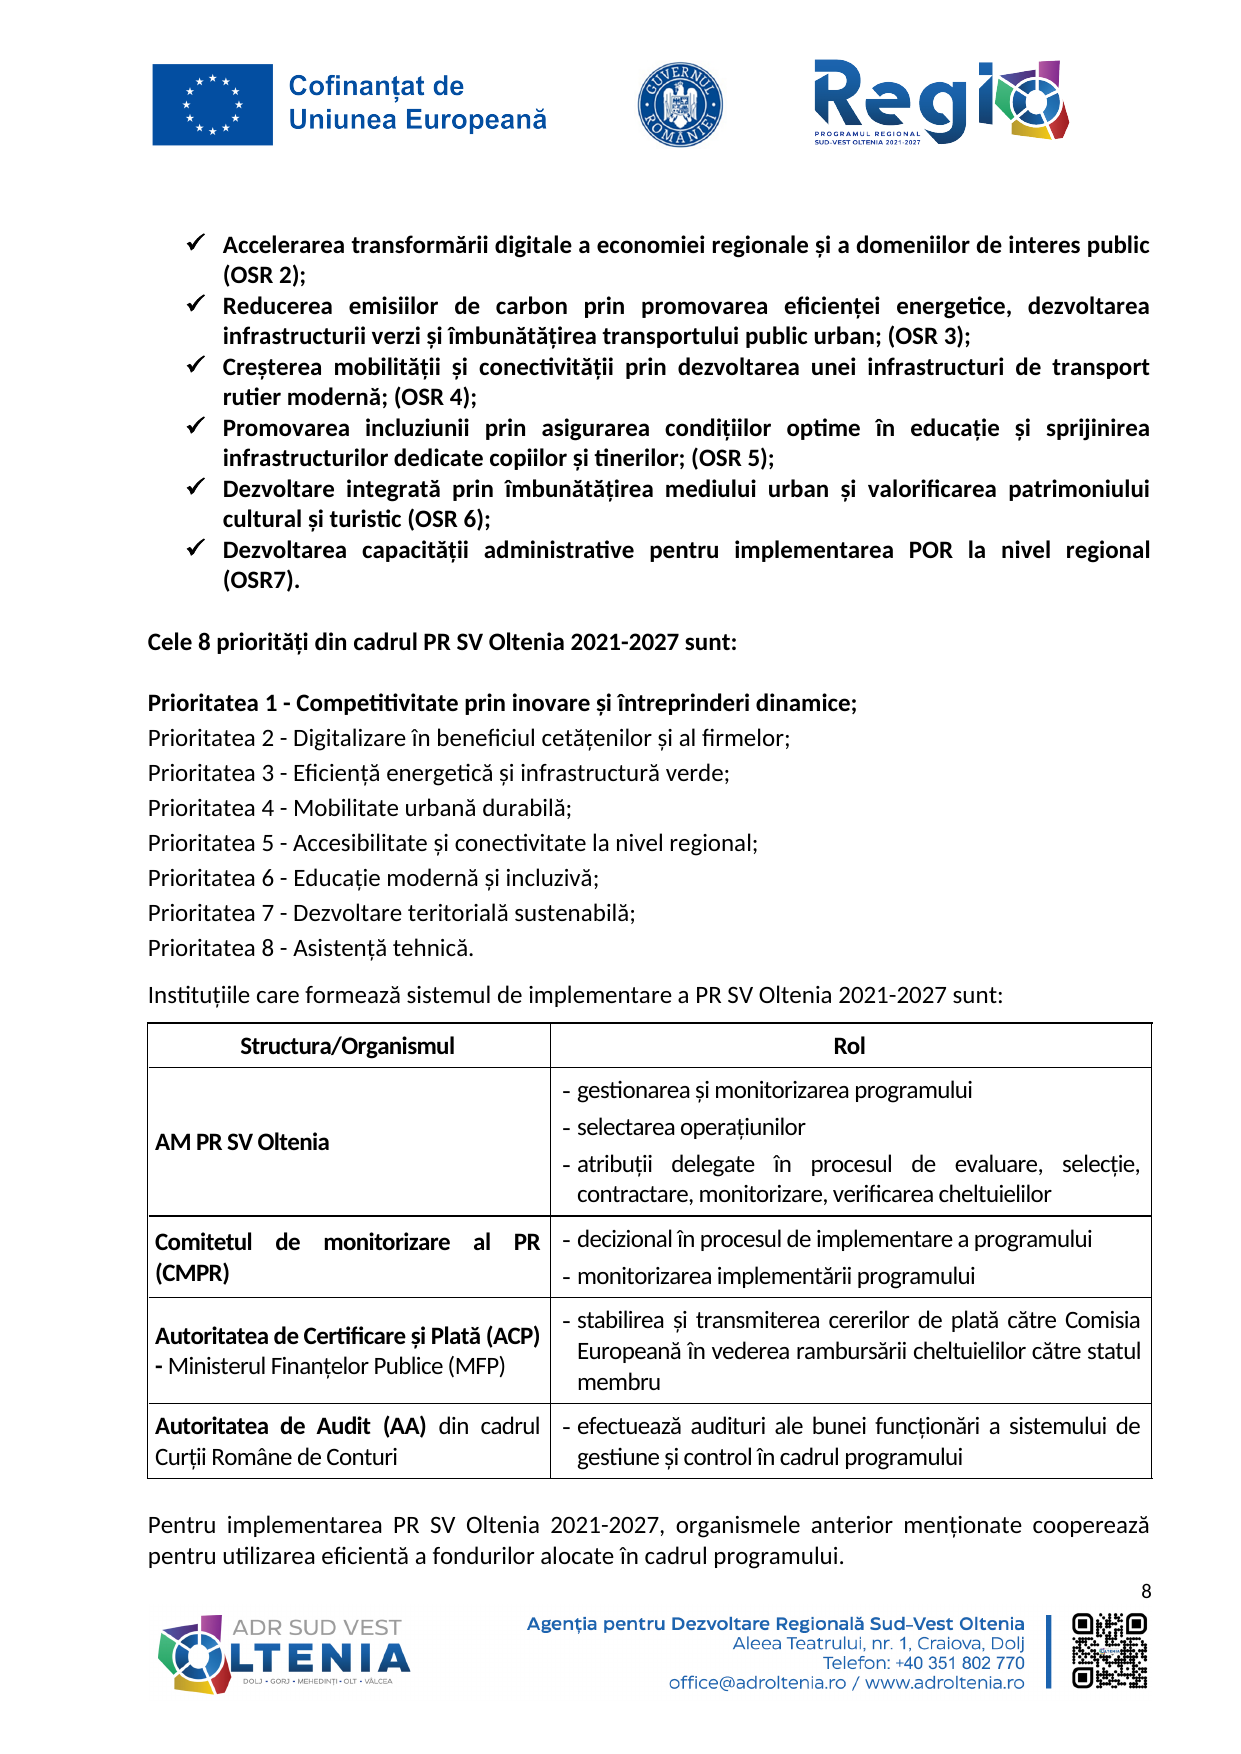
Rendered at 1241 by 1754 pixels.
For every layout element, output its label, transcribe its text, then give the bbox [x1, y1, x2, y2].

table_cell Comitetul de monitorizare al PR (CMPR) [148, 1216, 550, 1297]
table_cell Autoritatea de Audit (AA) din cadrul Curții Române de Conturi [148, 1404, 550, 1477]
text Prioritatea 2 - Digitalizare în beneficiul cetățenilor și al firmelor; [148, 722, 1152, 752]
picture [633, 60, 728, 149]
list Dezvoltarea capacității administrative pentru implementarea POR la nivel regional (OSR7). [185, 534, 1152, 595]
text Prioritatea 8 - Asistență tehnică. [148, 932, 1152, 962]
text Prioritatea 1 - Competitivitate prin inovare și întreprinderi dinamice; [148, 687, 1152, 717]
table_cell efectuează audituri ale bunei funcționări a sistemului de gestiune și control în cadrul programului [551, 1404, 1151, 1477]
table_cell stabilirea și transmiterea cererilor de plată către Comisia Europeană în vederea rambursării cheltuielilor către statul membru [551, 1298, 1151, 1402]
table_header Rol [551, 1024, 1151, 1067]
text Prioritatea 6 - Educație modernă și incluzivă; [148, 862, 1152, 892]
list Accelerarea transformării digitale a economiei regionale și a domeniilor de interes public (OSR 2); [185, 229, 1152, 290]
table_cell Autoritatea de Certificare și Plată (ACP) - Ministerul Finanțelor Publice (MFP) [148, 1298, 550, 1402]
list Dezvoltare integrată prin îmbunătățirea mediului urban și valorificarea patrimoniului cultural și turistic (OSR 6); [185, 473, 1152, 534]
text Cele 8 priorități din cadrul PR SV Oltenia 2021-2027 sunt: [148, 626, 1152, 656]
picture [147, 59, 549, 149]
table_cell AM PR SV Oltenia [148, 1068, 550, 1215]
picture [148, 1604, 1152, 1701]
list Instituțiile care formează sistemul de implementare a PR SV Oltenia 2021-2027 sunt: [148, 979, 1149, 1010]
text Prioritatea 7 - Dezvoltare teritorială sustenabilă; [148, 897, 1152, 927]
table_header Structura/Organismul [148, 1024, 550, 1067]
list Promovarea incluziunii prin asigurarea condițiilor optime în educație și sprijinirea infrastructurilor dedicate copiilor și tinerilor; (OSR 5); [185, 412, 1152, 473]
text Prioritatea 4 - Mobilitate urbană durabilă; [148, 792, 1152, 822]
list Reducerea emisiilor de carbon prin promovarea eficienței energetice, dezvoltarea infrastructurii verzi și îmbunătățirea transportului public urban; (OSR 3); [185, 290, 1152, 351]
text Pentru implementarea PR SV Oltenia 2021-2027, organismele anterior menționate cooperează pentru utilizarea eficientă a fondurilor alocate în cadrul programului. [148, 1509, 1152, 1571]
text Prioritatea 5 - Accesibilitate și conectivitate la nivel regional; [148, 827, 1152, 857]
table_cell decizional în procesul de implementare a programului monitorizarea implementării programului [551, 1217, 1151, 1297]
text Prioritatea 3 - Eficiență energetică și infrastructură verde; [148, 757, 1152, 787]
picture [812, 58, 1071, 147]
list Creșterea mobilității și conectivității prin dezvoltarea unei infrastructuri de transport rutier modernă; (OSR 4); [185, 351, 1152, 412]
table_cell gestionarea și monitorizarea programului selectarea operațiunilor atribuții delegate în procesul de evaluare, selecție, contractare, monitorizare, verificarea cheltuielilor [551, 1068, 1151, 1215]
